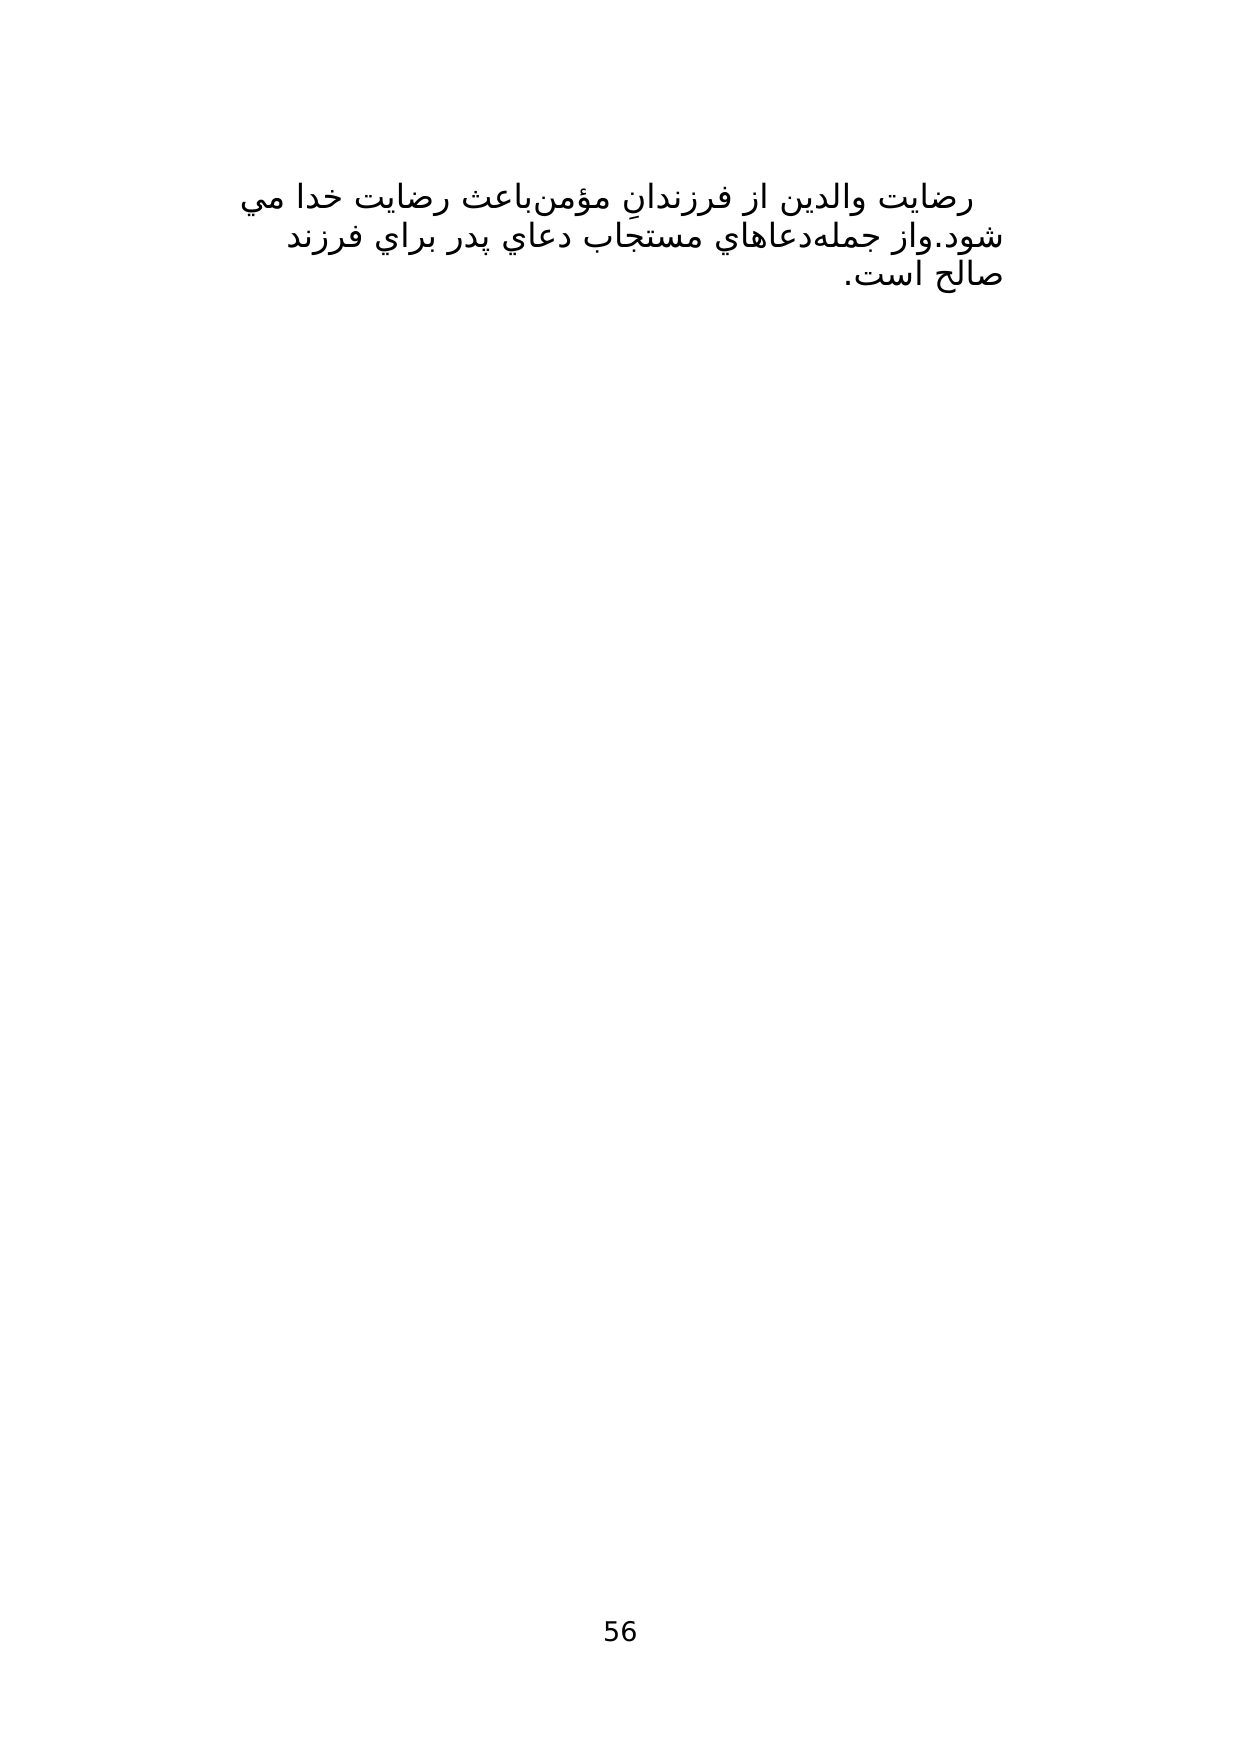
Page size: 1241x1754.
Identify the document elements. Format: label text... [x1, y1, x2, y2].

text رضايت‌ والدين‌ از فرزندان‌ِ مؤمن‌باعث‌ رضايت‌ خدا مي‌ شود.واز جمله‌دعاهاي‌ مستجاب‌ دعاي‌ پدر براي‌ فرزند صالح‌ است‌. [236, 177, 1004, 294]
